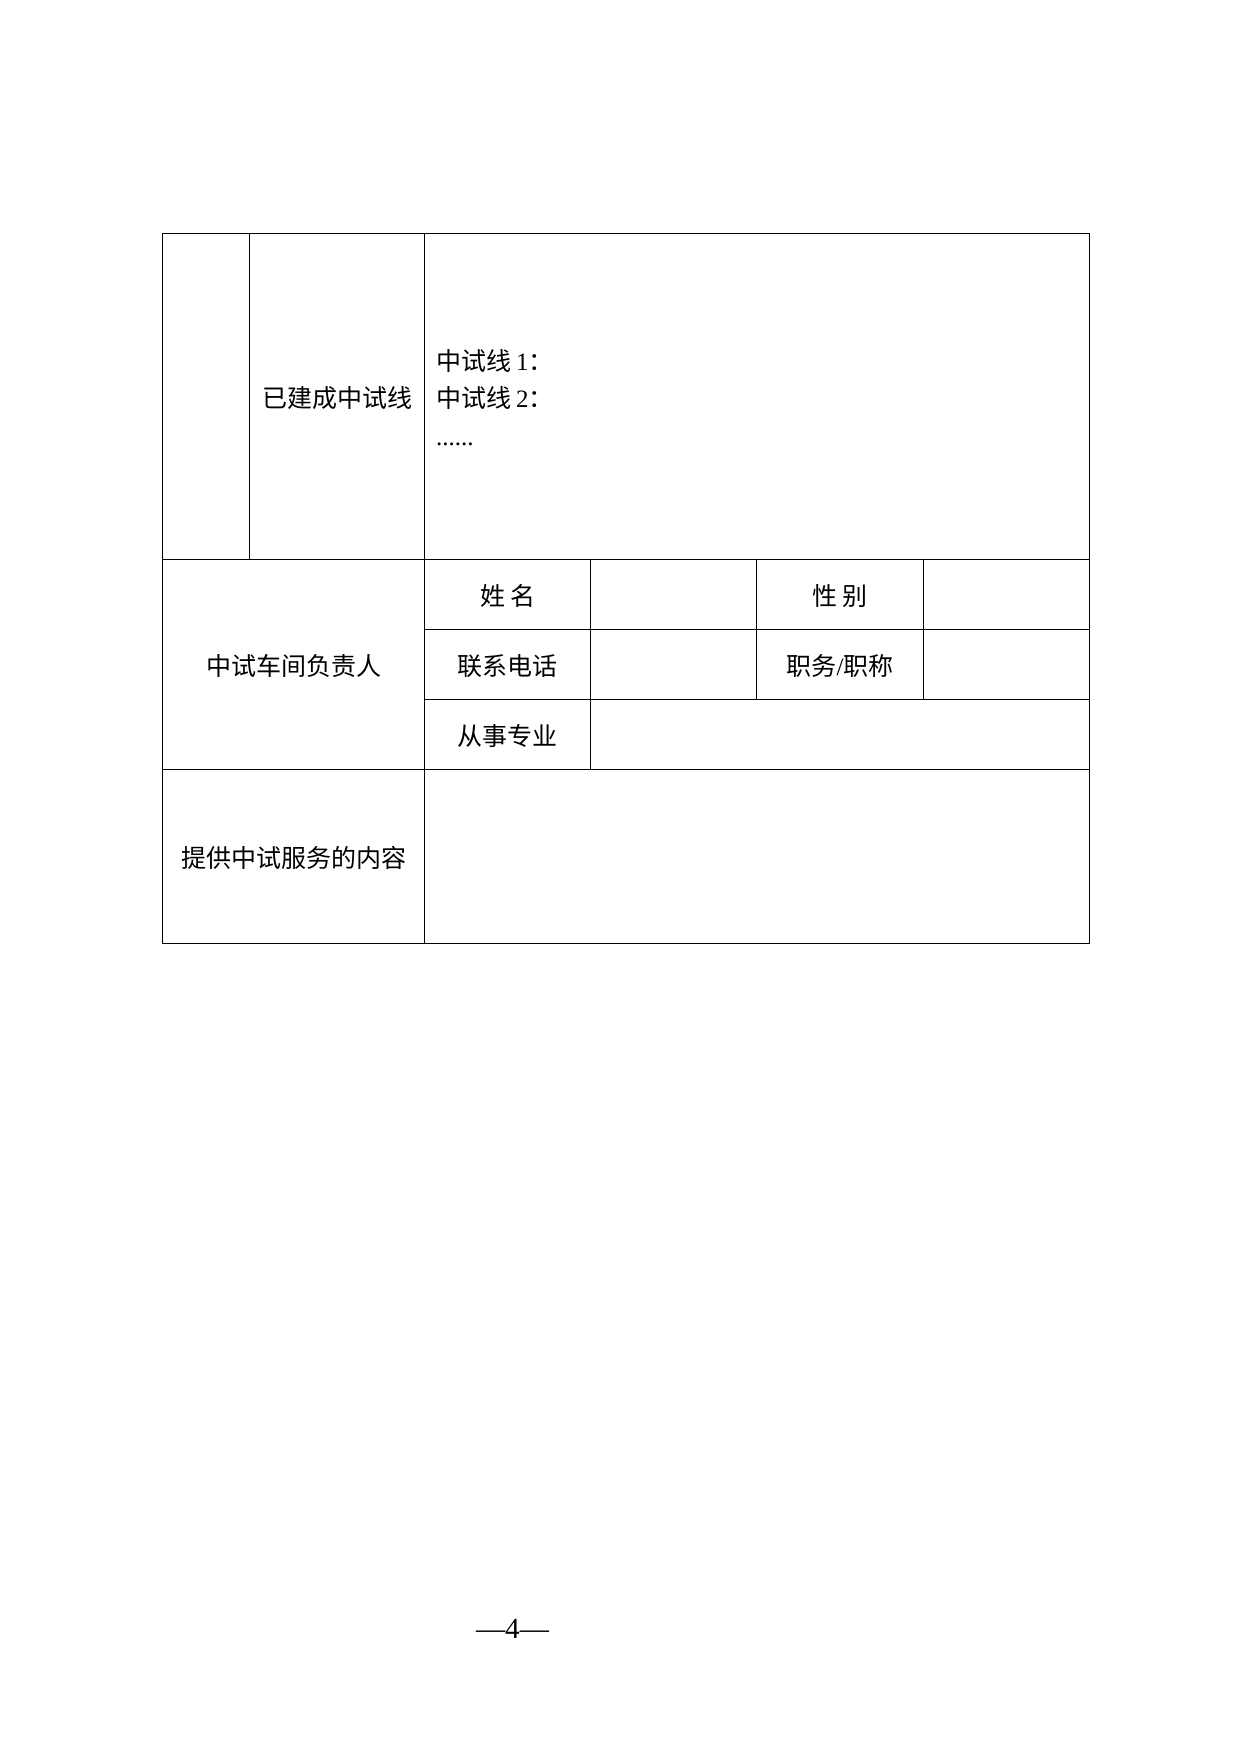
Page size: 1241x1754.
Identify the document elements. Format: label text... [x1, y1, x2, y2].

table_cell [924, 560, 1089, 629]
table_cell 性 别 [757, 560, 923, 629]
table_cell 中试线1： 中试线2： ...... [425, 234, 1089, 559]
table_cell [591, 630, 756, 699]
table_cell 姓 名 [425, 560, 590, 629]
table_cell 从事专业 [425, 700, 590, 769]
table_cell 已建成中试线 [250, 234, 424, 559]
table_cell [591, 700, 1089, 769]
table_cell [924, 630, 1089, 699]
table_cell 职务/职称 [757, 630, 923, 699]
table_cell 联系电话 [425, 630, 590, 699]
table_cell [425, 770, 1089, 943]
table_cell 中试车间负责人 [163, 560, 424, 769]
table_cell [591, 560, 756, 629]
table_cell 提供中试服务的内容 [163, 770, 424, 943]
